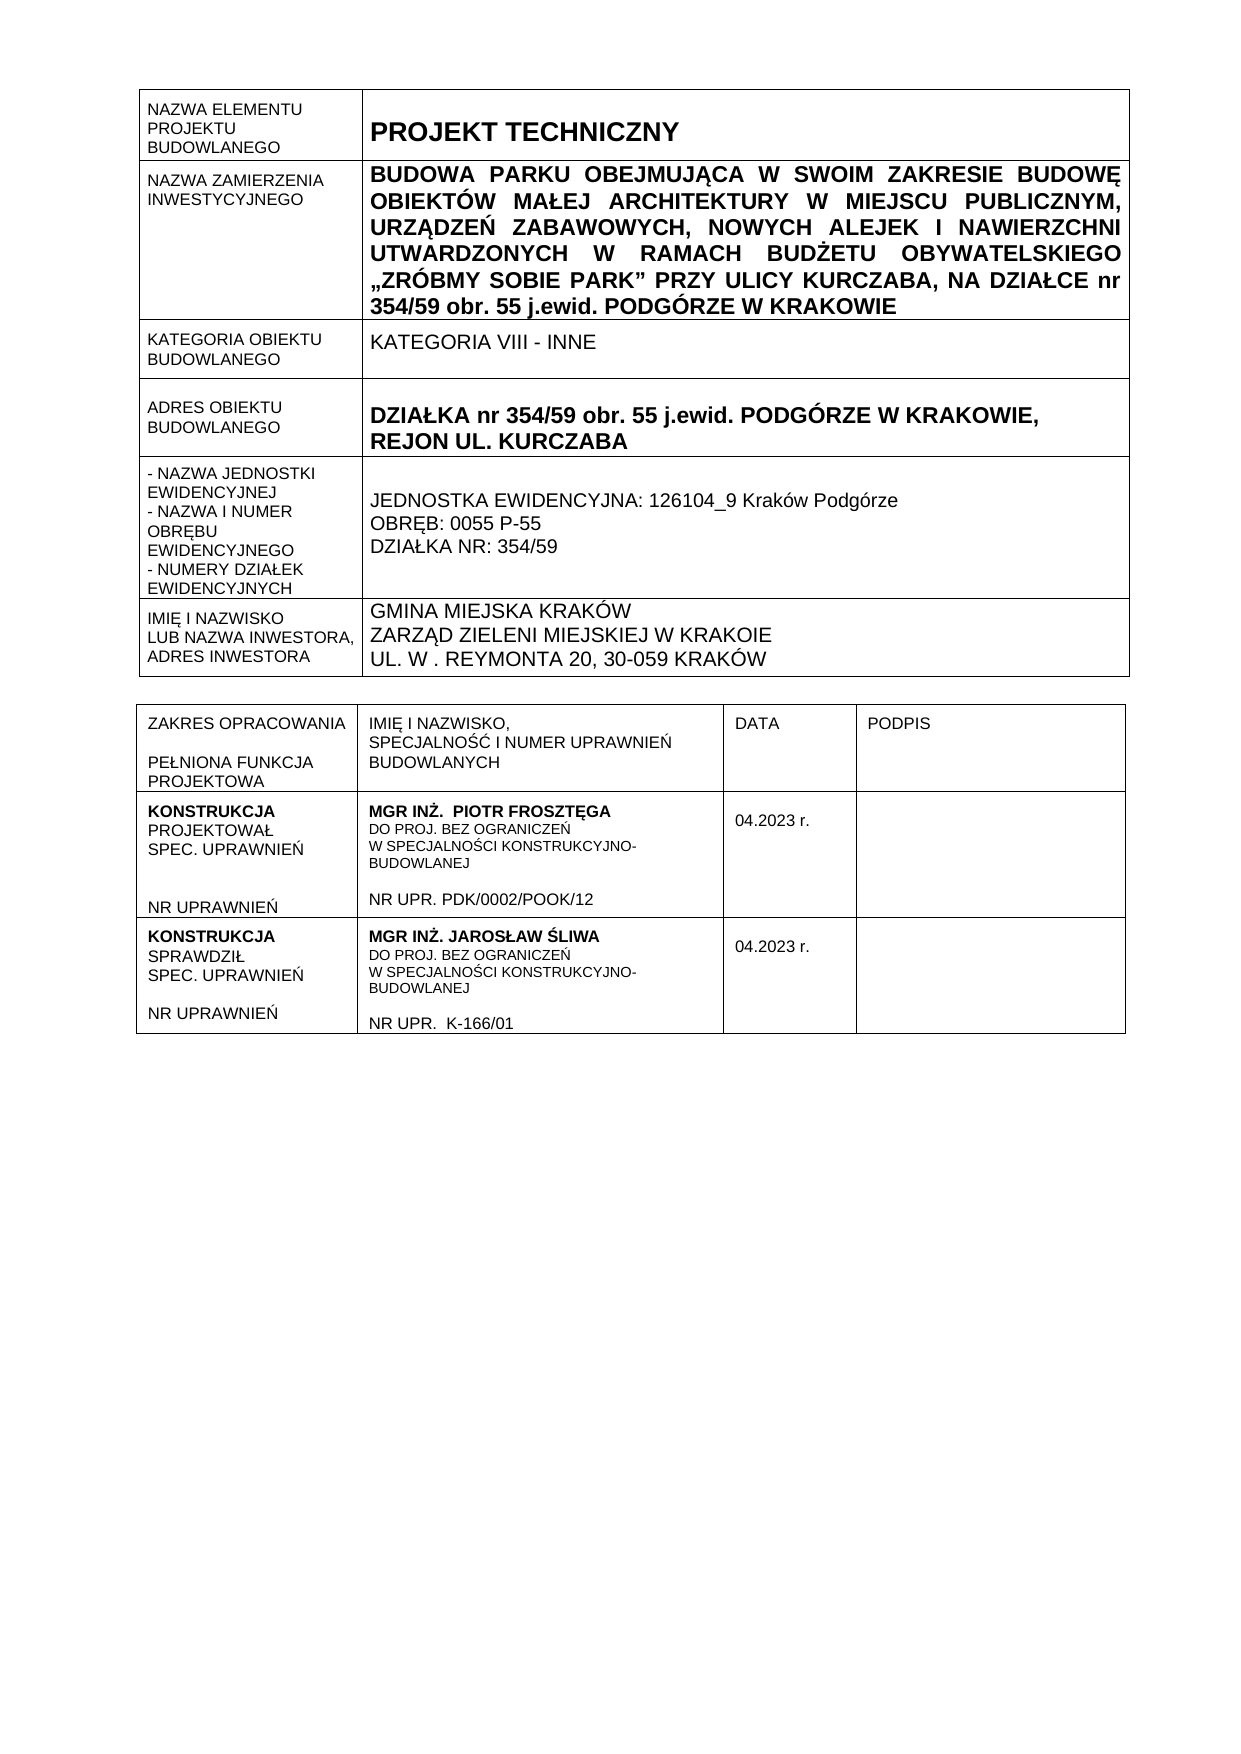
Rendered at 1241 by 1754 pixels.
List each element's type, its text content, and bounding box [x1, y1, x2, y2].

table_cell DZIAŁKA nr 354/59 obr. 55 j.ewid. PODGÓRZE W KRAKOWIE, REJON UL. KURCZABA [363, 379, 1129, 456]
table_cell MGR INŻ. PIOTR FROSZTĘGA DO PROJ. BEZ OGRANICZEŃ W SPECJALNOŚCI KONSTRUKCYJNO-BUDOWLANEJ NR UPR. PDK/0002/POOK/12 [358, 792, 723, 917]
table_header DATA [724, 705, 856, 791]
table_cell JEDNOSTKA EWIDENCYJNA: 126104_9 Kraków Podgórze OBRĘB: 0055 P-55 DZIAŁKA NR: 354/59 [363, 457, 1129, 598]
table_cell [857, 792, 1125, 917]
table_cell KATEGORIA VIII - INNE [363, 320, 1129, 378]
table_header IMIĘ I NAZWISKO, SPECJALNOŚĆ I NUMER UPRAWNIEŃ BUDOWLANYCH [358, 705, 723, 791]
table_cell GMINA MIEJSKA KRAKÓW ZARZĄD ZIELENI MIEJSKIEJ W KRAKOIE UL. W . REYMONTA 20, 30-059 KRAKÓW [363, 599, 1129, 676]
table_cell IMIĘ I NAZWISKO LUB NAZWA INWESTORA, ADRES INWESTORA [140, 599, 362, 676]
table_header PODPIS [857, 705, 1125, 791]
table_header ZAKRES OPRACOWANIA PEŁNIONA FUNKCJA PROJEKTOWA [137, 705, 357, 791]
table_cell NAZWA ZAMIERZENIA INWESTYCYJNEGO [140, 161, 362, 319]
table_header NAZWA ELEMENTU PROJEKTU BUDOWLANEGO [140, 90, 362, 160]
table_cell 04.2023 r. [724, 792, 856, 917]
table_cell KONSTRUKCJA PROJEKTOWAŁ SPEC. UPRAWNIEŃ NR UPRAWNIEŃ [137, 792, 357, 917]
table_cell [857, 918, 1125, 1033]
table_cell 04.2023 r. [724, 918, 856, 1033]
table_header PROJEKT TECHNICZNY [363, 90, 1129, 160]
table_cell KONSTRUKCJA SPRAWDZIŁ SPEC. UPRAWNIEŃ NR UPRAWNIEŃ [137, 918, 357, 1033]
table_cell KATEGORIA OBIEKTU BUDOWLANEGO [140, 320, 362, 378]
table_cell MGR INŻ. JAROSŁAW ŚLIWA DO PROJ. BEZ OGRANICZEŃ W SPECJALNOŚCI KONSTRUKCYJNO-BUDOWLANEJ NR UPR. K-166/01 [358, 918, 723, 1033]
table_cell - NAZWA JEDNOSTKI EWIDENCYJNEJ - NAZWA I NUMER OBRĘBU EWIDENCYJNEGO - NUMERY DZIAŁEK EWIDENCYJNYCH [140, 457, 362, 598]
table_cell ADRES OBIEKTU BUDOWLANEGO [140, 379, 362, 456]
table_cell BUDOWA PARKU OBEJMUJĄCA W SWOIM ZAKRESIE BUDOWĘ OBIEKTÓW MAŁEJ ARCHITEKTURY W MIEJSCU PUBLICZNYM, URZĄDZEŃ ZABAWOWYCH, NOWYCH ALEJEK I NAWIERZCHNI UTWARDZONYCH W RAMACH BUDŻETU OBYWATELSKIEGO „ZRÓBMY SOBIE PARK” PRZY ULICY KURCZABA, NA DZIAŁCE nr 354/59 obr. 55 j.ewid. PODGÓRZE W KRAKOWIE [363, 161, 1129, 319]
